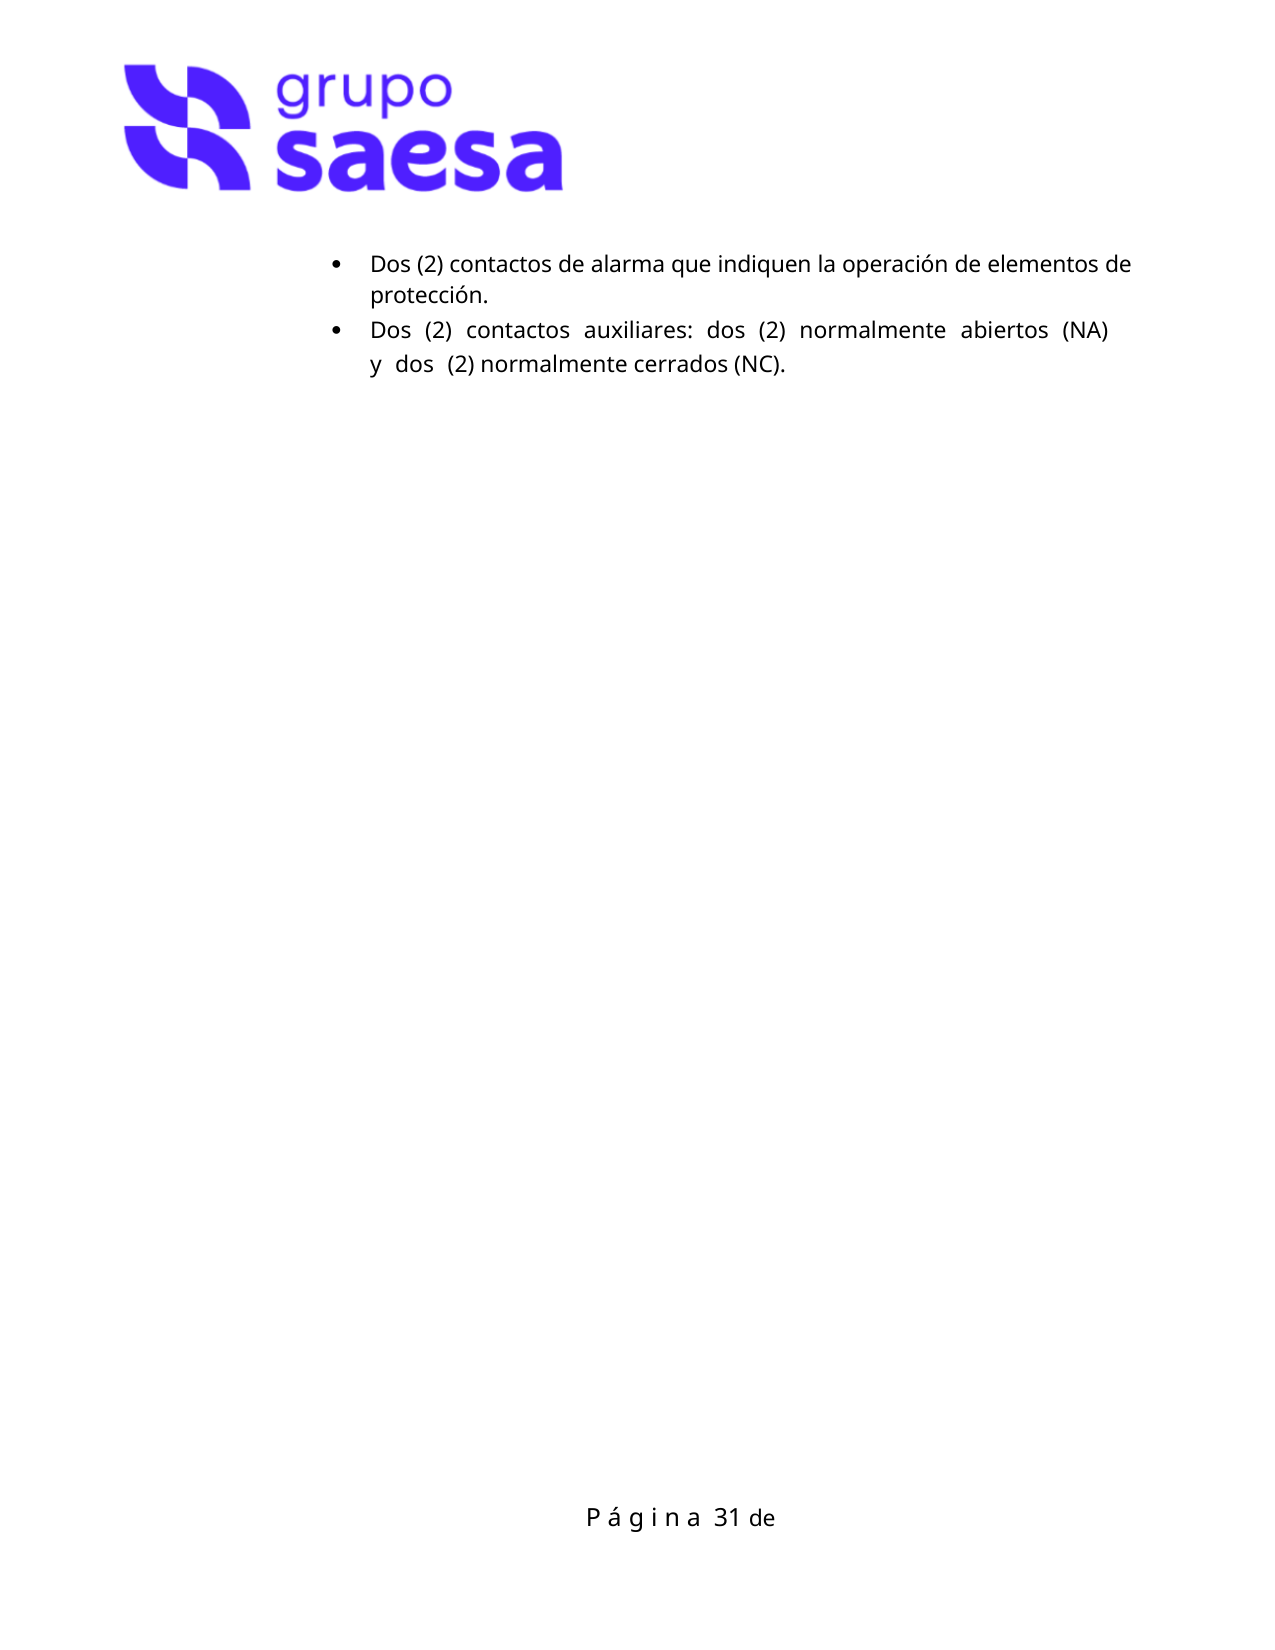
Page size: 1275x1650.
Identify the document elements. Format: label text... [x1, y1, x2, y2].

list Dos (2) contactos de alarma que indiquen la operación de elementos de protección. [332, 248, 1162, 310]
picture [112, 55, 569, 196]
list Dos (2) contactos auxiliares: dos (2) normalmente abiertos (NA) y dos (2) normalmente cerrados (NC). [332, 314, 1127, 379]
